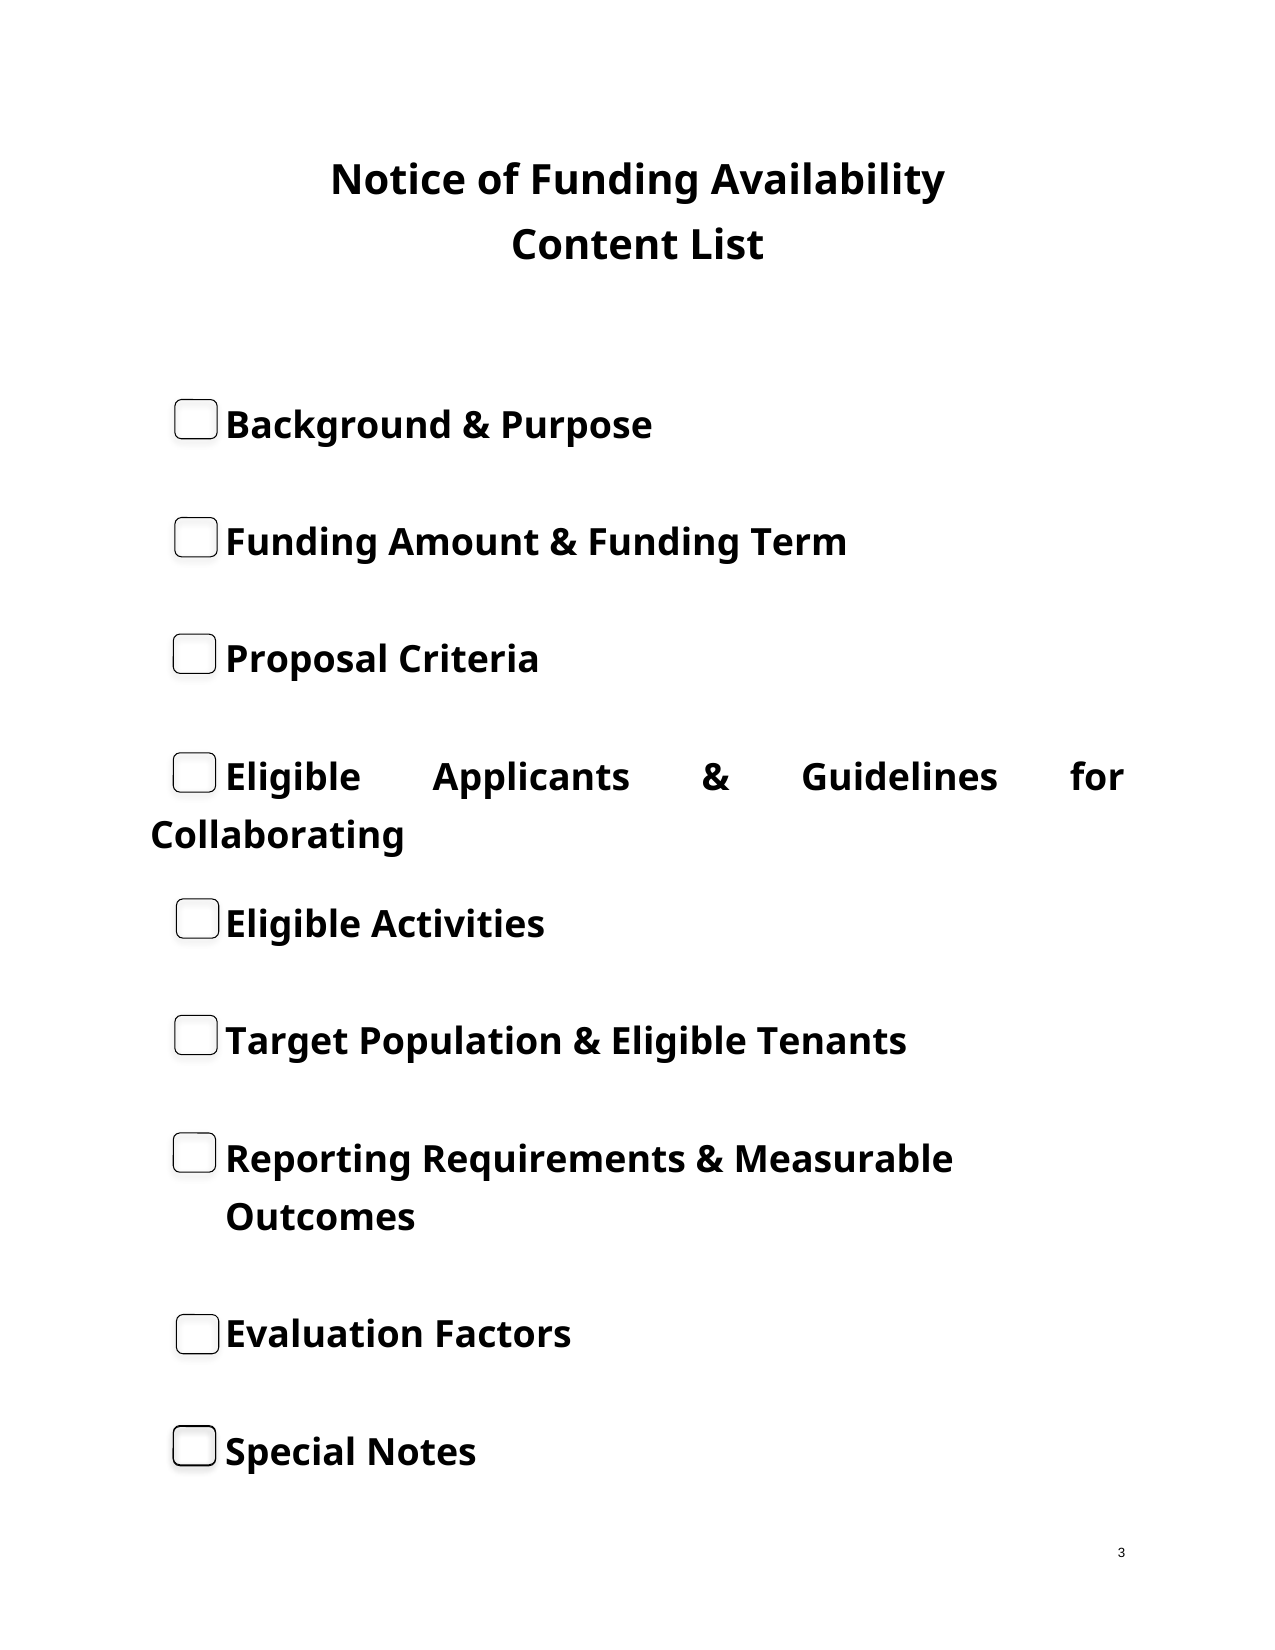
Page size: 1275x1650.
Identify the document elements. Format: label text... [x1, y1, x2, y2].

text Funding Amount & Funding Term [150, 515, 1125, 566]
text Content List [150, 215, 1125, 272]
text Evaluation Factors [225, 1308, 1125, 1359]
text Eligible Applicants & Guidelines for Collaborating [150, 750, 1125, 859]
text Background & Purpose [150, 398, 1125, 449]
text Notice of Funding Availability [150, 150, 1125, 207]
text Reporting Requirements & Measurable Outcomes [225, 1132, 1125, 1242]
text Proposal Criteria [150, 632, 1125, 683]
text Special Notes [150, 1425, 1125, 1476]
text Target Population & Eligible Tenants [225, 1014, 1125, 1066]
text Eligible Activities [150, 897, 1125, 948]
